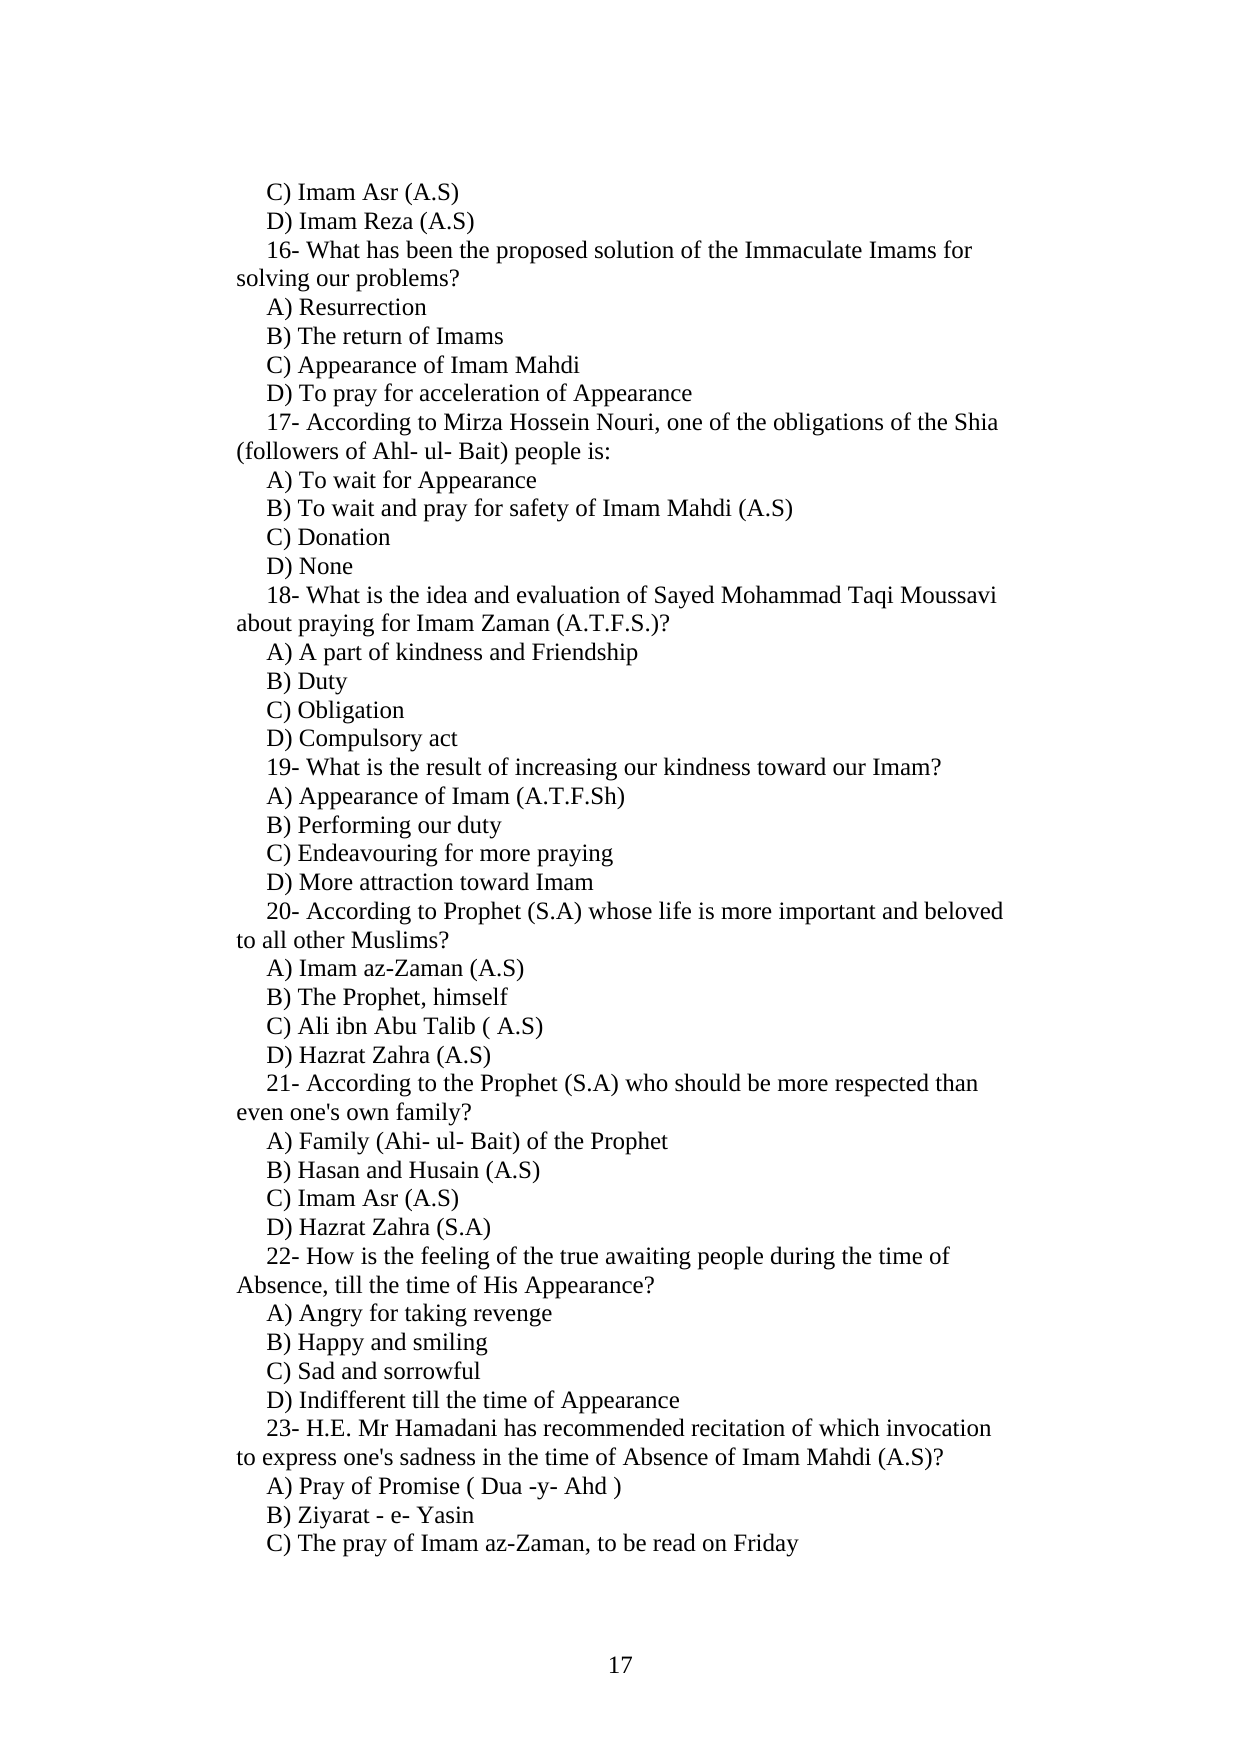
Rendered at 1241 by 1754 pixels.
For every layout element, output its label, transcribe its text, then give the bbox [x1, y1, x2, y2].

text C) The pray of Imam az-Zaman, to be read on Friday [236, 1528, 1004, 1557]
text C) Ali ibn Abu Talib ( A.S) [236, 1011, 1004, 1040]
text 17- According to Mirza Hossein Nouri, one of the obligations of the Shia (followers of Ahl- ul- Bait) people is: [236, 407, 1004, 465]
text B) Duty [236, 666, 1004, 695]
text 21- According to the Prophet (S.A) who should be more respected than even one's own family? [236, 1068, 1004, 1126]
text 19- What is the result of increasing our kindness toward our Imam? [236, 752, 1004, 781]
text B) Hasan and Husain (A.S) [236, 1155, 1004, 1183]
text D) Indifferent till the time of Appearance [236, 1385, 1004, 1413]
text C) Endeavouring for more praying [236, 838, 1004, 867]
text B) To wait and pray for safety of Imam Mahdi (A.S) [236, 493, 1004, 522]
text A) Pray of Promise ( Dua -y- Ahd ) [236, 1471, 1004, 1500]
text A) A part of kindness and Friendship [236, 637, 1004, 666]
text C) Donation [236, 522, 1004, 551]
text D) To pray for acceleration of Appearance [236, 378, 1004, 407]
text A) Family (Ahi- ul- Bait) of the Prophet [236, 1126, 1004, 1155]
text 20- According to Prophet (S.A) whose life is more important and beloved to all other Muslims? [236, 896, 1004, 953]
text A) Angry for taking revenge [236, 1298, 1004, 1327]
text C) Imam Asr (A.S) [236, 177, 1004, 206]
text C) Obligation [236, 695, 1004, 723]
text B) Happy and smiling [236, 1327, 1004, 1356]
text 23- H.E. Mr Hamadani has recommended recitation of which invocation to express one's sadness in the time of Absence of Imam Mahdi (A.S)? [236, 1413, 1004, 1471]
text C) Imam Asr (A.S) [236, 1183, 1004, 1212]
text D) Compulsory act [236, 723, 1004, 752]
text 22- How is the feeling of the true awaiting people during the time of Absence, till the time of His Appearance? [236, 1241, 1004, 1298]
text C) Sad and sorrowful [236, 1356, 1004, 1385]
text B) The Prophet, himself [236, 982, 1004, 1011]
text A) Appearance of Imam (A.T.F.Sh) [236, 781, 1004, 810]
text D) More attraction toward Imam [236, 867, 1004, 896]
text C) Appearance of Imam Mahdi [236, 350, 1004, 378]
text 18- What is the idea and evaluation of Sayed Mohammad Taqi Moussavi about praying for Imam Zaman (A.T.F.S.)? [236, 580, 1004, 637]
text A) Resurrection [236, 292, 1004, 321]
text D) None [236, 551, 1004, 580]
text D) Hazrat Zahra (S.A) [236, 1212, 1004, 1241]
text B) Ziyarat - e- Yasin [236, 1500, 1004, 1528]
text D) Imam Reza (A.S) [236, 206, 1004, 235]
text A) Imam az-Zaman (A.S) [236, 953, 1004, 982]
text B) The return of Imams [236, 321, 1004, 350]
text B) Performing our duty [236, 810, 1004, 838]
text 16- What has been the proposed solution of the Immaculate Imams for solving our problems? [236, 235, 1004, 292]
text A) To wait for Appearance [236, 465, 1004, 493]
text D) Hazrat Zahra (A.S) [236, 1040, 1004, 1068]
